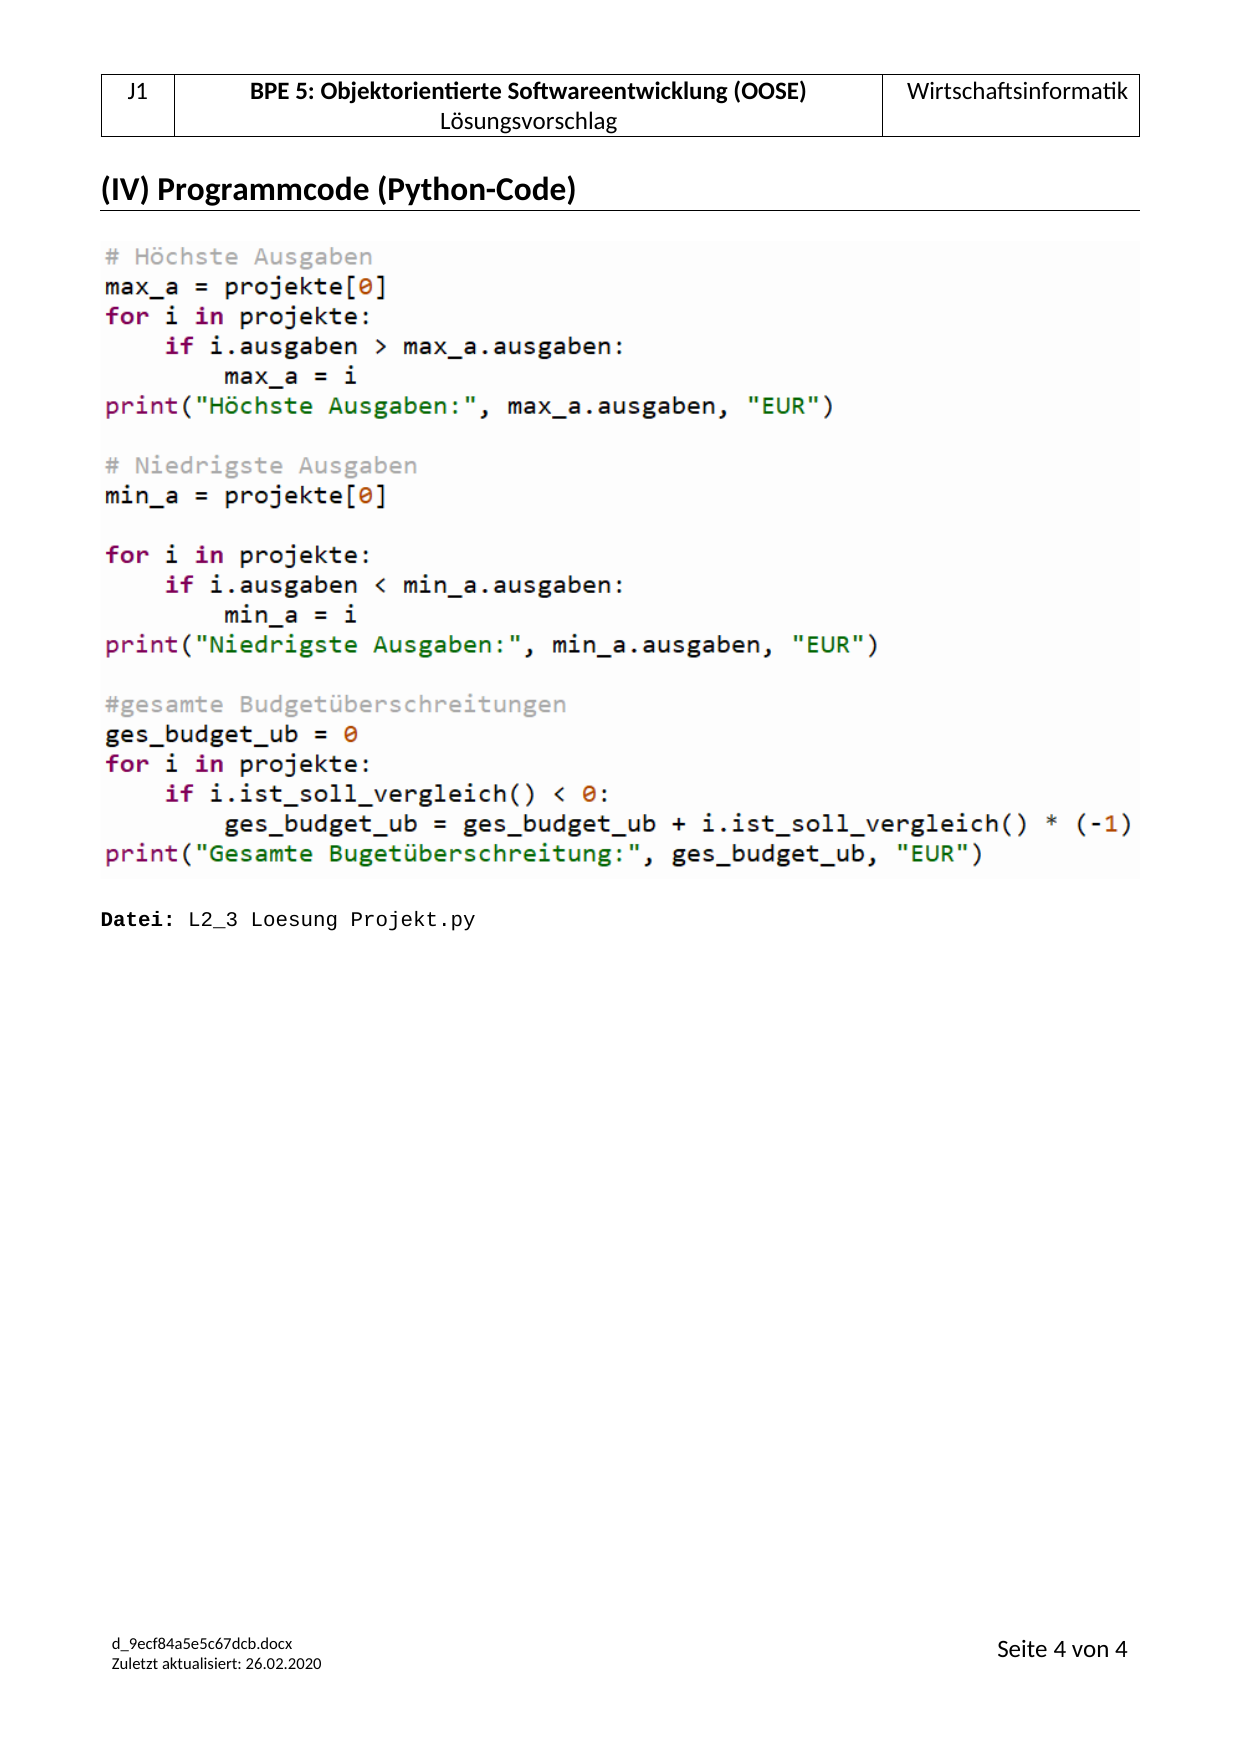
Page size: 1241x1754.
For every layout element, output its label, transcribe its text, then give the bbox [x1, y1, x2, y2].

text (IV) Programmcode (Python-Code) [100, 167, 1140, 210]
text Datei: L2_3 Loesung Projekt.py [100, 909, 1140, 933]
